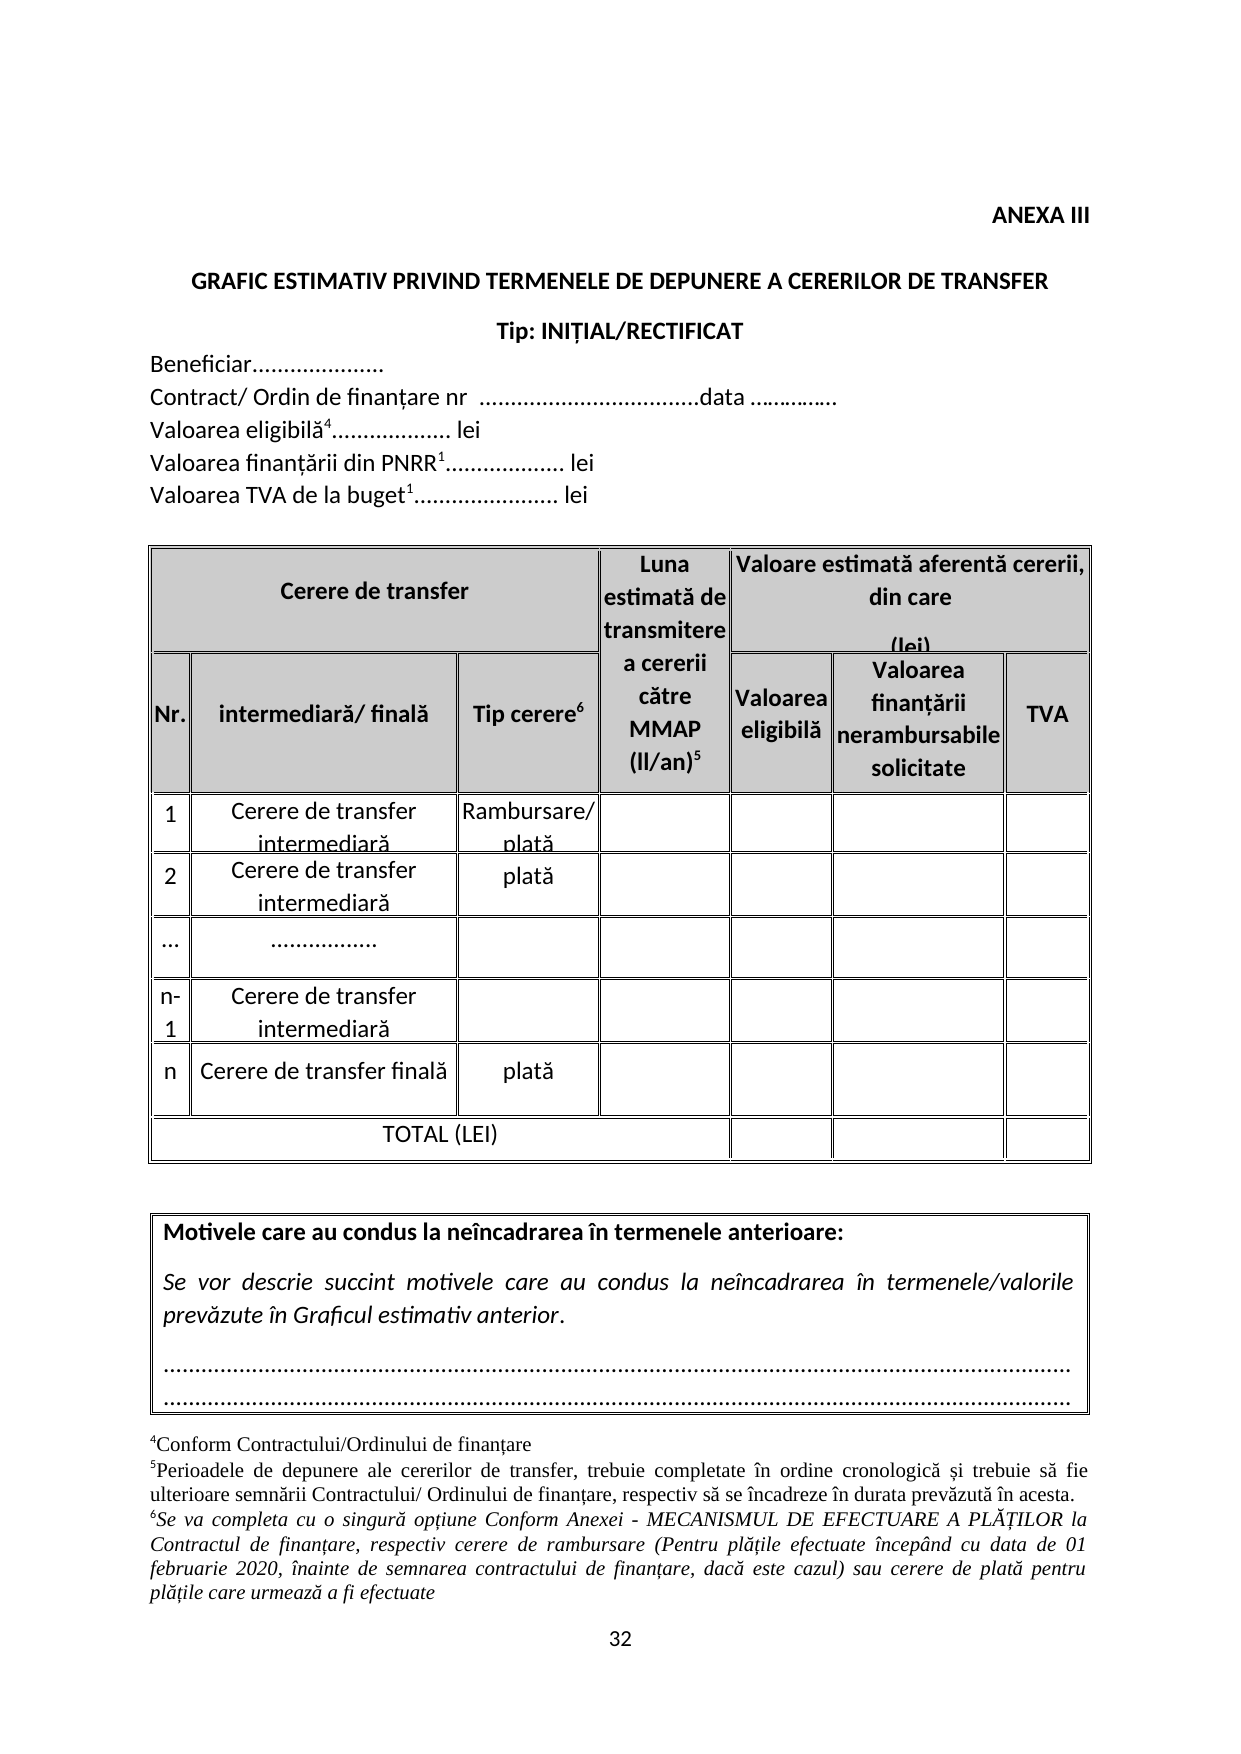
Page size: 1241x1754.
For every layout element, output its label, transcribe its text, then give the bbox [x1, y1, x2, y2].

table_cell Rambursare/ plată [459, 795, 598, 851]
table_cell [732, 795, 831, 851]
table_cell Nr. [152, 651, 189, 792]
table_cell [1005, 851, 1090, 915]
table_cell [601, 980, 729, 1041]
table_cell [834, 980, 1003, 1041]
table_cell Cerere de transfer intermediară [192, 795, 456, 851]
text Valoarea TVA de la buget1....................... lei [150, 479, 1090, 510]
table_cell intermediară/ finală [192, 654, 456, 792]
table_cell Cerere de transfer intermediară [192, 854, 456, 915]
table_cell n-1 [152, 977, 189, 1041]
table_cell [1007, 977, 1089, 1041]
table_cell TOTAL (LEI) [150, 1115, 731, 1160]
table_cell [834, 795, 1003, 851]
table_cell [731, 1119, 832, 1160]
table_header Luna estimată de transmitere a cererii către MMAP (ll/an) [599, 546, 731, 792]
table_cell n [150, 1041, 190, 1115]
table_cell [1005, 1115, 1090, 1160]
text Valoarea eligibilă................... lei [150, 414, 1090, 444]
text GRAFIC ESTIMATIV PRIVIND TERMENELE DE DEPUNERE A CERERILOR DE TRANSFER [150, 265, 1090, 296]
table_cell [459, 918, 598, 977]
text Valoarea finanțării din PNRR1................... lei [150, 447, 1090, 477]
table_cell [832, 1115, 1005, 1160]
table_header Valoare estimată aferentă cererii, din care (lei) [731, 549, 1089, 651]
table_cell Tip cerere [459, 654, 598, 792]
table_cell [732, 918, 831, 977]
table_cell 1 [152, 792, 189, 851]
text Tip: INIȚIAL/RECTIFICAT [150, 315, 1090, 346]
table_cell Cerere de transfer intermediară [192, 980, 456, 1041]
table_cell [834, 918, 1003, 977]
table_cell [601, 1044, 729, 1115]
table_cell plată [459, 854, 598, 915]
table_cell [601, 854, 729, 915]
table_cell [834, 1044, 1003, 1115]
table_cell Valoarea eligibilă [732, 654, 831, 792]
table_cell [1005, 1041, 1090, 1115]
table_cell [601, 918, 729, 977]
table_cell [732, 980, 831, 1041]
table_header Cerere de transfer [152, 549, 599, 651]
table_cell TVA [1007, 651, 1089, 792]
table_cell [1007, 792, 1089, 851]
table_cell Cerere de transfer finală [192, 1044, 456, 1115]
text ANEXA III [150, 199, 1090, 230]
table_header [153, 1216, 1087, 1412]
table_cell ................. [192, 918, 456, 977]
table_cell [1007, 915, 1089, 977]
table_cell plată [459, 1044, 598, 1115]
text Beneficiar..................... [150, 348, 1090, 378]
table_cell [732, 1044, 831, 1115]
text Contract/ Ordin de finanțare nr ...................................data …………… [150, 381, 1090, 411]
table_cell Valoarea finanțării nerambursabile solicitate [834, 654, 1003, 792]
table_cell 2 [150, 851, 190, 915]
table_cell [834, 854, 1003, 915]
table_cell ... [152, 915, 189, 977]
table_cell [732, 854, 831, 915]
table_cell [459, 980, 598, 1041]
table_cell [601, 795, 729, 851]
